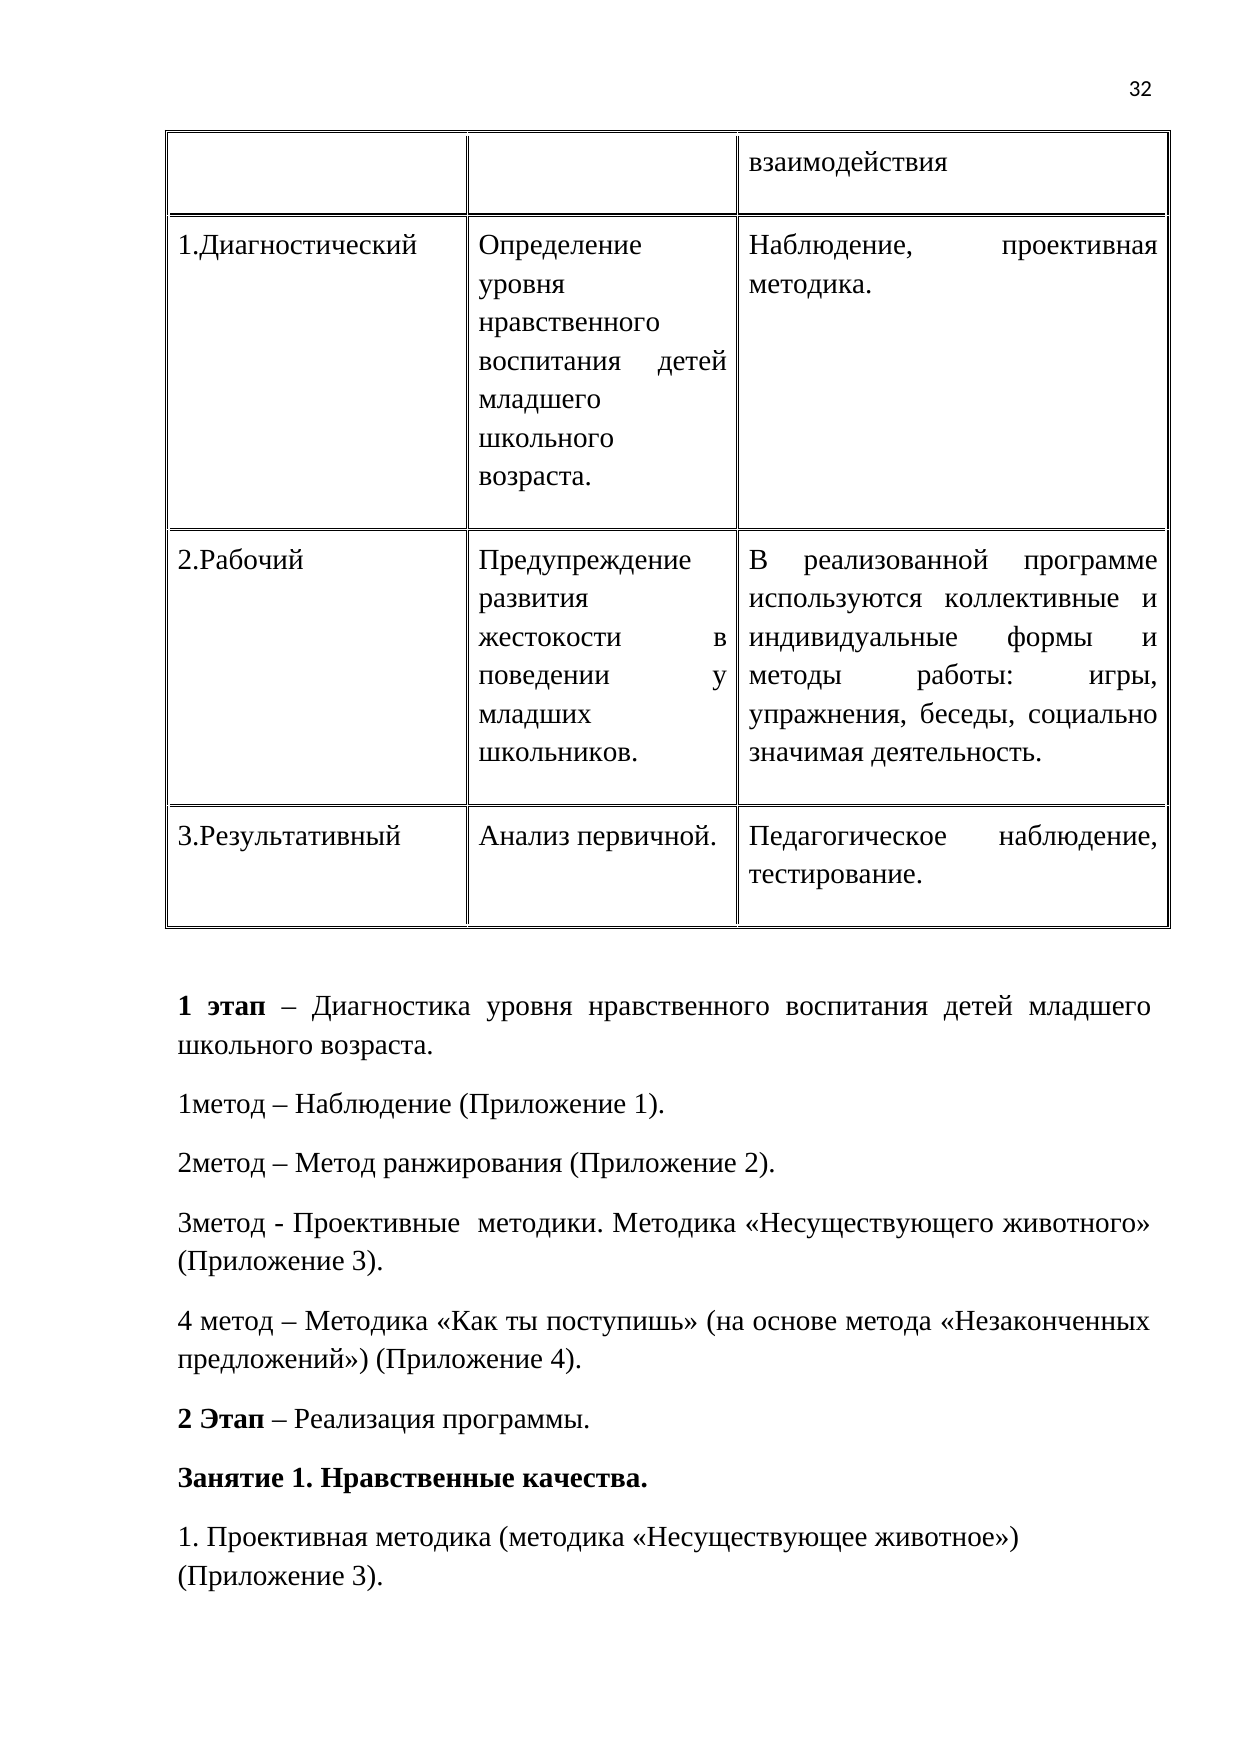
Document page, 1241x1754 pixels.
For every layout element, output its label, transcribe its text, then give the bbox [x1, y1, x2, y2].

text 1 этап – Диагностика уровня нравственного воспитания детей младшего школьного возраста. [177, 988, 1152, 1060]
text 2 Этап – Реализация программы. [177, 1401, 1152, 1434]
text 2метод – Метод ранжирования (Приложение 2). [177, 1146, 1152, 1179]
table_cell Наблюдение, проективная методика. [739, 213, 1168, 528]
text Занятие 1. Нравственные качества. [177, 1460, 1152, 1494]
table_cell 1.Диагностический [168, 213, 466, 528]
table_cell 3.Результативный [166, 804, 467, 926]
table_cell 2.Рабочий [166, 528, 467, 804]
text 4 метод – Методика «Как ты поступишь» (на основе метода «Незаконченных предложений») (Приложение 4). [177, 1303, 1152, 1375]
text 3метод - Проективные методики. Методика «Несуществующего животного» (Приложение 3). [177, 1205, 1152, 1277]
table_header Цели [468, 133, 738, 213]
table_cell Предупреждение развития жестокости в поведении у младших школьников. [469, 531, 736, 804]
table_cell В реализованной программе используются коллективные и индивидуальные формы и методы работы: игры, упражнения, беседы, социально значимая деятельность. [738, 528, 1169, 804]
table_cell Определение уровня нравственного воспитания детей младшего школьного возраста. [469, 217, 736, 528]
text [177, 1519, 1152, 1592]
table_header Этапы [168, 133, 467, 213]
text 1метод – Наблюдение (Приложение 1). [177, 1086, 1152, 1120]
table_cell Анализ первичной. [468, 807, 738, 926]
table_cell Педагогическое наблюдение, тестирование. [738, 804, 1169, 926]
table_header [738, 133, 1167, 213]
